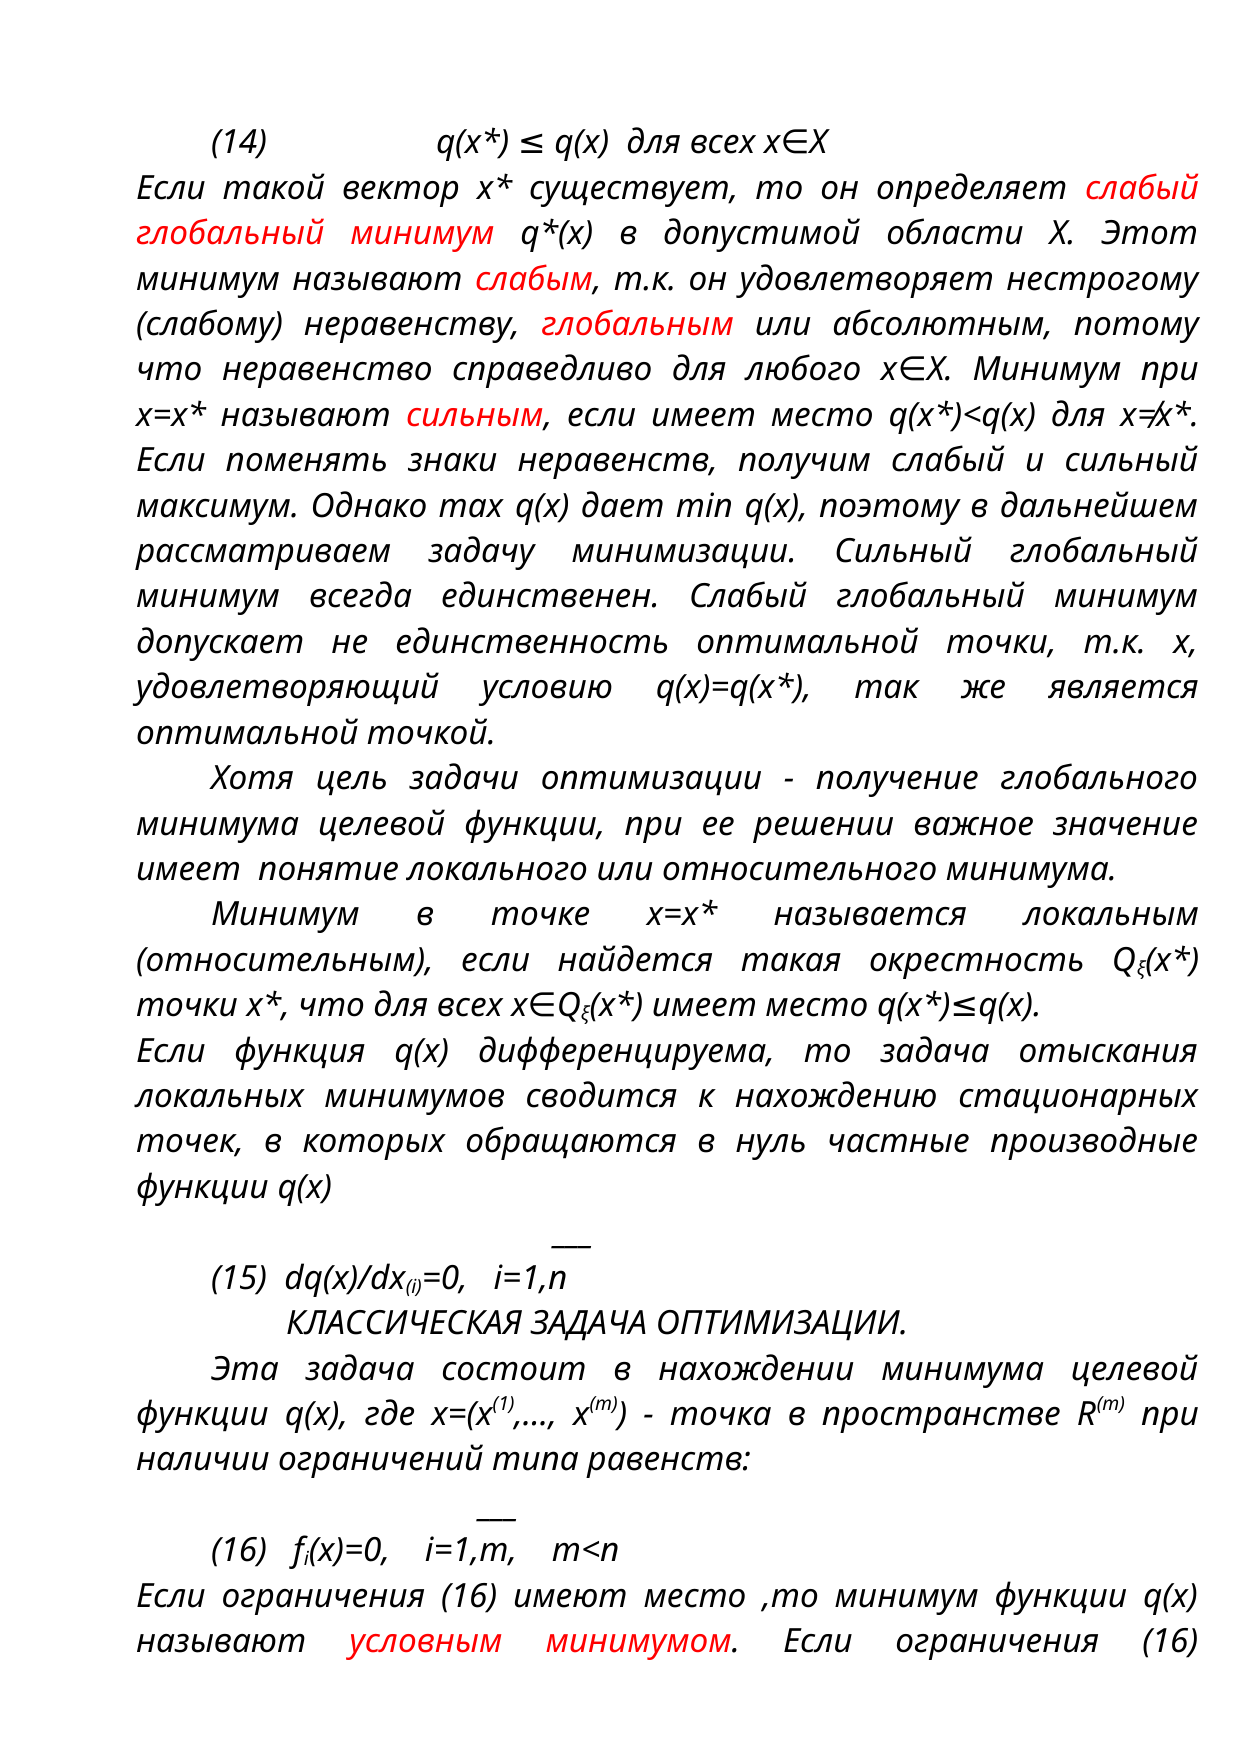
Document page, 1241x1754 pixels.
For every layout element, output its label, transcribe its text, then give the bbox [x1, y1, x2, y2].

text Эта задача состоит в нахождении минимума целевой функции q(х), где х=(х(1),..., х(т)) - точка в пространстве R(т) при наличии ограничений типа равенств: [136, 1344, 1199, 1481]
text КЛАССИЧЕСКАЯ ЗАДАЧА ОПТИМИЗАЦИИ. [211, 1299, 1199, 1344]
text Если функция q(х) дифференцируема, то задача отыскания локальных минимумов сводится к нахождению стационарных точек, в которых обращаются в нуль частные производные функции q(x) [136, 1026, 1199, 1208]
text (14) q(x*) ≤ q(x) для всех х∈Х [136, 118, 1199, 163]
text (16) fi(x)=0, i=1,m, m<n [136, 1526, 1199, 1571]
text Минимум в точке х=х* называется локальным (относительным), если найдется такая окрестность Qξ(х*) точки х*, что для всех х∈Qξ(x*) имеет место q(х*)≤q(х). [136, 890, 1199, 1026]
text Хотя цель задачи оптимизации - получение глобального минимума целевой функции, при ее решении важное значение имеет понятие локального или относительного минимума. [136, 754, 1199, 890]
text ___ [136, 1208, 1199, 1253]
text (15) dq(x)/dx(i)=0, i=1,n [136, 1253, 1199, 1299]
text Если такой вектор х* существует, то он определяет слабый глобальный минимум q*(х) в допустимой области Х. Этот минимум называют слабым, т.к. он удовлетворяет нестрогому (слабому) неравенству, глобальным или абсолютным, потому что неравенство справедливо для любого х∈X. Минимум при х=х* называют сильным, если имеет место q(x*)<q(x) для x≠x*. Если поменять знаки неравенств, получим слабый и сильный максимум. Однако max q(x) дает min q(x), поэтому в дальнейшем рассматриваем задачу минимизации. Сильный глобальный минимум всегда единственен. Слабый глобальный минимум допускает не единственность оптимальной точки, т.к. х, удовлетворяющий условию q(х)=q(х*), так же является оптимальной точкой. [136, 163, 1199, 754]
text ___ [136, 1481, 1199, 1526]
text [136, 1571, 1199, 1662]
